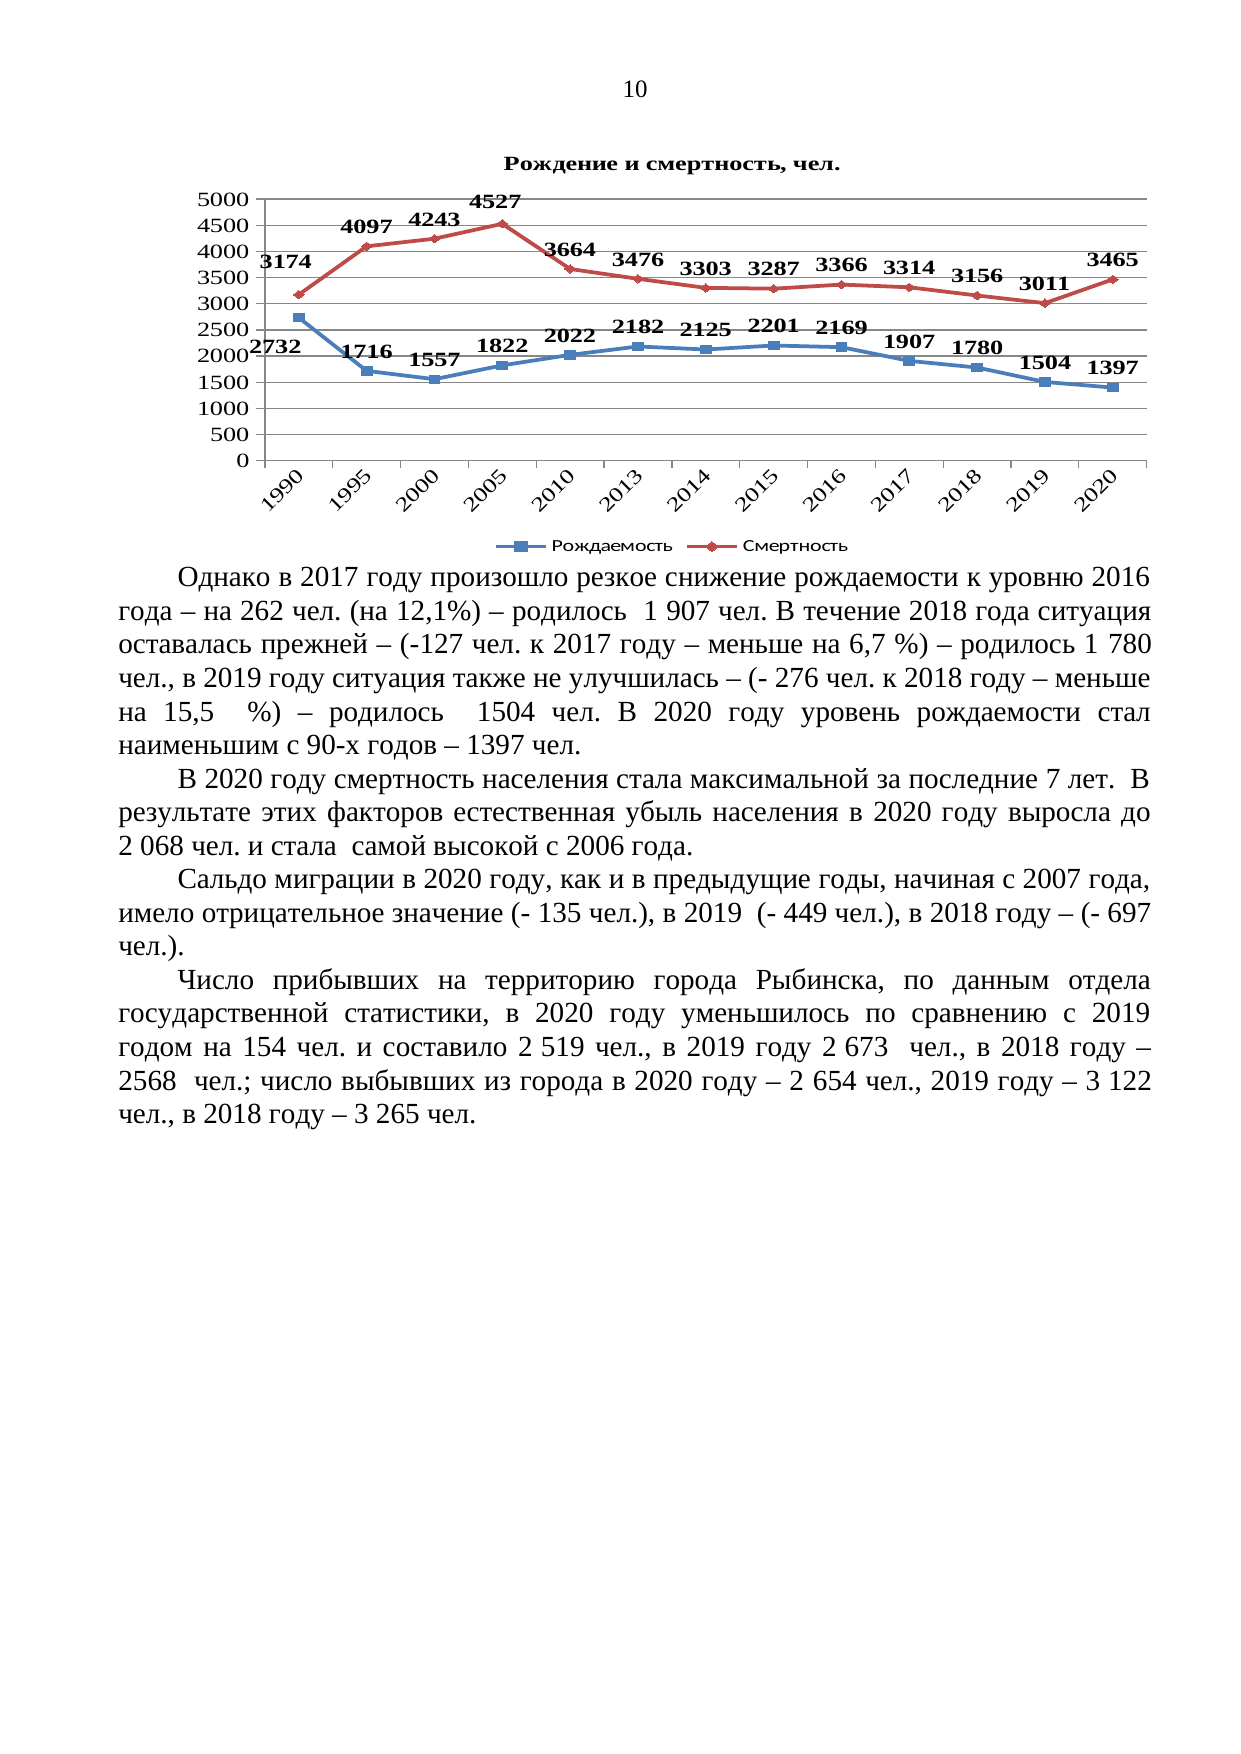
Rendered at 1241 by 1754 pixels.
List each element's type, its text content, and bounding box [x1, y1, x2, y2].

text Однако в 2017 году произошло резкое снижение рождаемости к уровню 2016 года – на 262 чел. (на 12,1%) – родилось 1 907 чел. В течение 2018 года ситуация оставалась прежней – (-127 чел. к 2017 году – меньше на 6,7 %) – родилось 1 780 чел., в 2019 году ситуация также не улучшилась – (- 276 чел. к 2018 году – меньше на 15,5 %) – родилось 1504 чел. В 2020 году уровень рождаемости стал наименьшим с 90-х годов – 1397 чел. [118, 559, 1152, 761]
text В 2020 году смертность населения стала максимальной за последние 7 лет. В результате этих факторов естественная убыль населения в 2020 году выросла до 2 068 чел. и стала самой высокой с 2006 года. [118, 761, 1152, 861]
text Число прибывших на территорию города Рыбинска, по данным отдела государственной статистики, в 2020 году уменьшилось по сравнению с 2019 годом на 154 чел. и составило 2 519 чел., в 2019 году 2 673 чел., в 2018 году – 2568 чел.; число выбывших из города в 2020 году – 2 654 чел., 2019 году – 3 122 чел., в 2018 году – 3 265 чел. [118, 962, 1152, 1130]
text Сальдо миграции в 2020 году, как и в предыдущие годы, начиная с 2007 года, имело отрицательное значение (- 135 чел.), в 2019 (- 449 чел.), в 2018 году – (- 697 чел.). [118, 861, 1152, 962]
